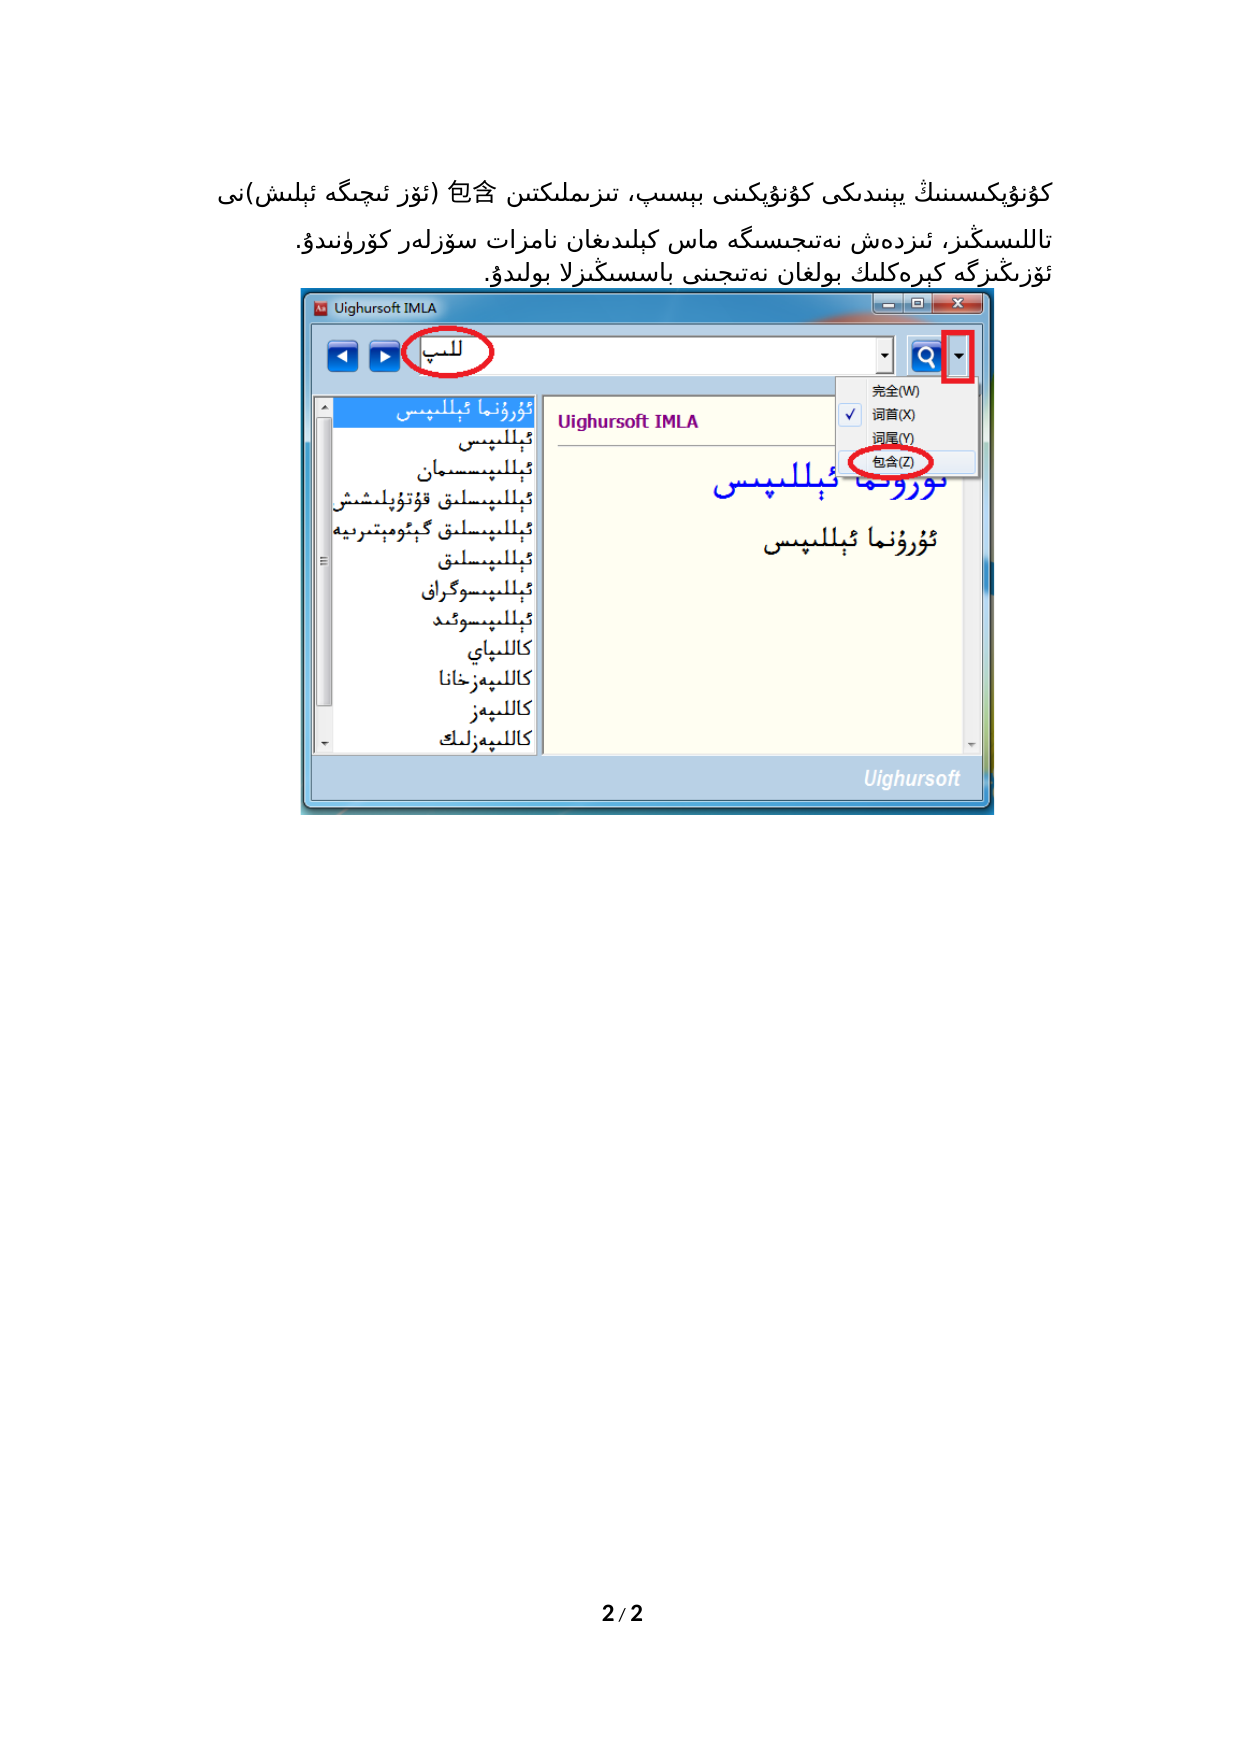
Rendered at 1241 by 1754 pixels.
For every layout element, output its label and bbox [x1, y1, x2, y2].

text [187, 158, 1053, 288]
picture [300, 288, 995, 815]
